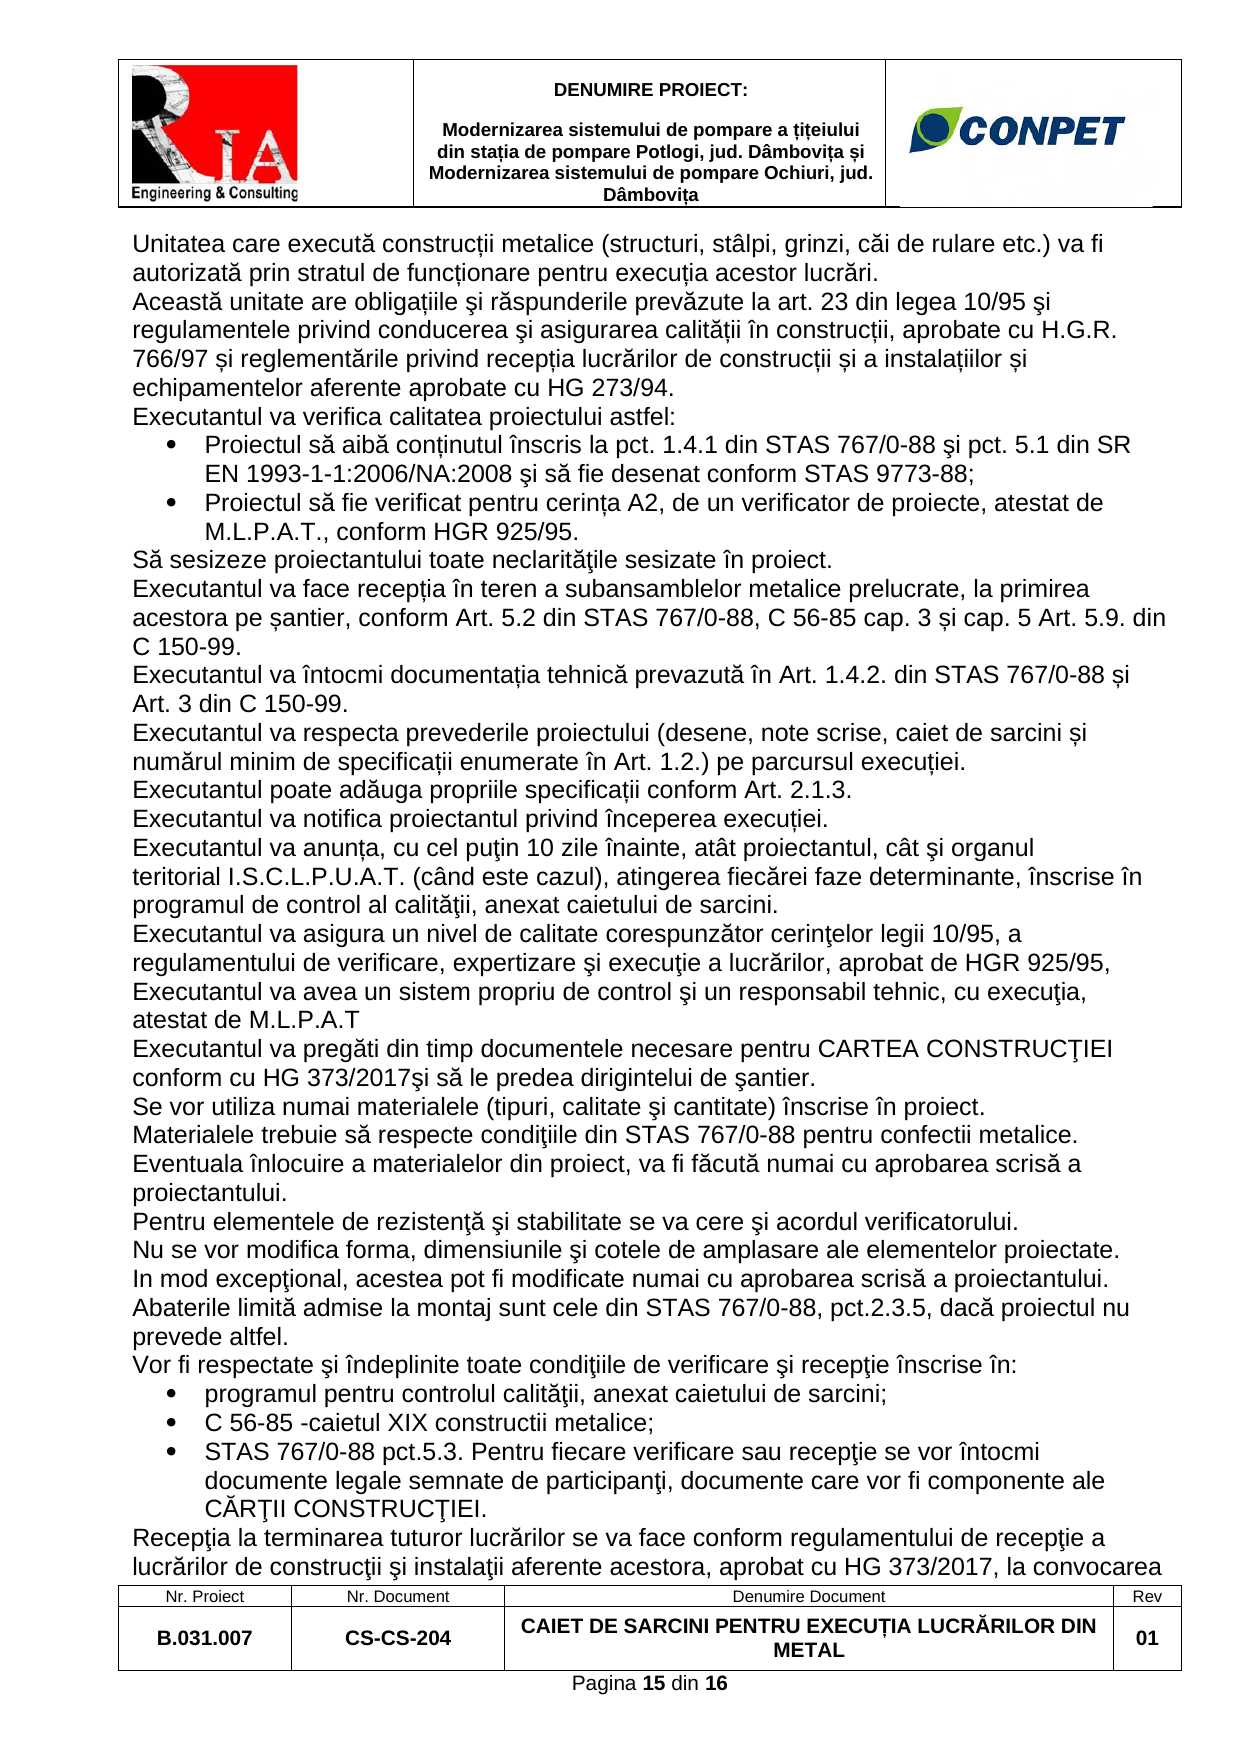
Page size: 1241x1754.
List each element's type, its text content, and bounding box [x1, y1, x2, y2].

table_cell Proiectul să fie verificat pentru cerința A2, de un verificator de proiecte, atestat de M.L.P.A.T., conform HGR 925/95. [118, 488, 1181, 545]
table_cell Executantul va verifica calitatea proiectului astfel: [118, 401, 1181, 430]
picture [132, 65, 298, 202]
table_cell STAS 767/0-88 pct.5.3. Pentru fiecare verificare sau recepţie se vor întocmi documente legale semnate de participanţi, documente care vor fi componente ale CĂRŢII CONSTRUCŢIEI. [118, 1437, 1181, 1523]
table_cell Executantul va respecta prevederile proiectului (desene, note scrise, caiet de sarcini și numărul minim de specificații enumerate în Art. 1.2.) pe parcursul execuției. [118, 718, 1181, 775]
table_cell Materialele trebuie să respecte condiţiile din STAS 767/0-88 pentru confectii metalice. [118, 1120, 1181, 1149]
table_cell Nu se vor modifica forma, dimensiunile şi cotele de amplasare ale elementelor proiectate. [118, 1235, 1181, 1264]
table_cell Abaterile limită admise la montaj sunt cele din STAS 767/0-88, pct.2.3.5, dacă proiectul nu prevede altfel. [118, 1293, 1181, 1350]
table_cell Executantul va asigura un nivel de calitate corespunzător cerinţelor legii 10/95, a regulamentului de verificare, expertizare şi execuţie a lucrărilor, aprobat de HGR 925/95, [118, 919, 1181, 977]
table_cell Să sesizeze proiectantului toate neclarităţile sesizate în proiect. [118, 545, 1181, 574]
table_cell Executantul va pregăti din timp documentele necesare pentru CARTEA CONSTRUCŢIEI conform cu HG 373/2017şi să le predea dirigintelui de şantier. [118, 1034, 1181, 1092]
table_cell Se vor utiliza numai materialele (tipuri, calitate şi cantitate) înscrise în proiect. [118, 1092, 1181, 1120]
table_cell Această unitate are obligațiile şi răspunderile prevăzute la art. 23 din legea 10/95 şi regulamentele privind conducerea şi asigurarea calității în construcții, aprobate cu H.G.R. 766/97 și reglementările privind recepția lucrărilor de construcții și a instalațiilor și echipamentelor aferente aprobate cu HG 273/94. [118, 286, 1181, 401]
table_cell Pentru elementele de rezistenţă şi stabilitate se va cere şi acordul verificatorului. [118, 1207, 1181, 1235]
table_cell Eventuala înlocuire a materialelor din proiect, va fi făcută numai cu aprobarea scrisă a proiectantului. [118, 1149, 1181, 1207]
table_cell programul pentru controlul calităţii, anexat caietului de sarcini; [118, 1379, 1181, 1408]
table_cell Executantul poate adăuga propriile specificații conform Art. 2.1.3. [118, 775, 1181, 804]
table_cell Executantul va anunța, cu cel puţin 10 zile înainte, atât proiectantul, cât şi organul teritorial I.S.C.L.P.U.A.T. (când este cazul), atingerea fiecărei faze determinante, înscrise în programul de control al calităţii, anexat caietului de sarcini. [118, 833, 1181, 919]
table_cell In mod excepţional, acestea pot fi modificate numai cu aprobarea scrisă a proiectantului. [118, 1264, 1181, 1293]
table_cell Vor fi respectate şi îndeplinite toate condiţiile de verificare şi recepţie înscrise în: [118, 1350, 1181, 1379]
table_cell Executantul va avea un sistem propriu de control şi un responsabil tehnic, cu execuţia, atestat de M.L.P.A.T [118, 977, 1181, 1034]
table_cell Proiectul să aibă conținutul înscris la pct. 1.4.1 din STAS 767/0-88 şi pct. 5.1 din SR EN 1993-1-1:2006/NA:2008 şi să fie desenat conform STAS 9773-88; [118, 430, 1181, 488]
picture [899, 60, 1153, 207]
table_cell C 56-85 -caietul XIX constructii metalice; [118, 1408, 1181, 1437]
table_cell Executantul va face recepția în teren a subansamblelor metalice prelucrate, la primirea acestora pe șantier, conform Art. 5.2 din STAS 767/0-88, C 56-85 cap. 3 și cap. 5 Art. 5.9. din C 150-99. Executantul va întocmi documentația tehnică prevazută în Art. 1.4.2. din STAS 767/0-88 și Art. 3 din C 150-99. [118, 574, 1181, 718]
table_cell Executantul va notifica proiectantul privind începerea execuției. [118, 804, 1181, 833]
table_cell Unitatea care execută construcții metalice (structuri, stâlpi, grinzi, căi de rulare etc.) va fi autorizată prin stratul de funcționare pentru execuția acestor lucrări. [118, 229, 1181, 286]
